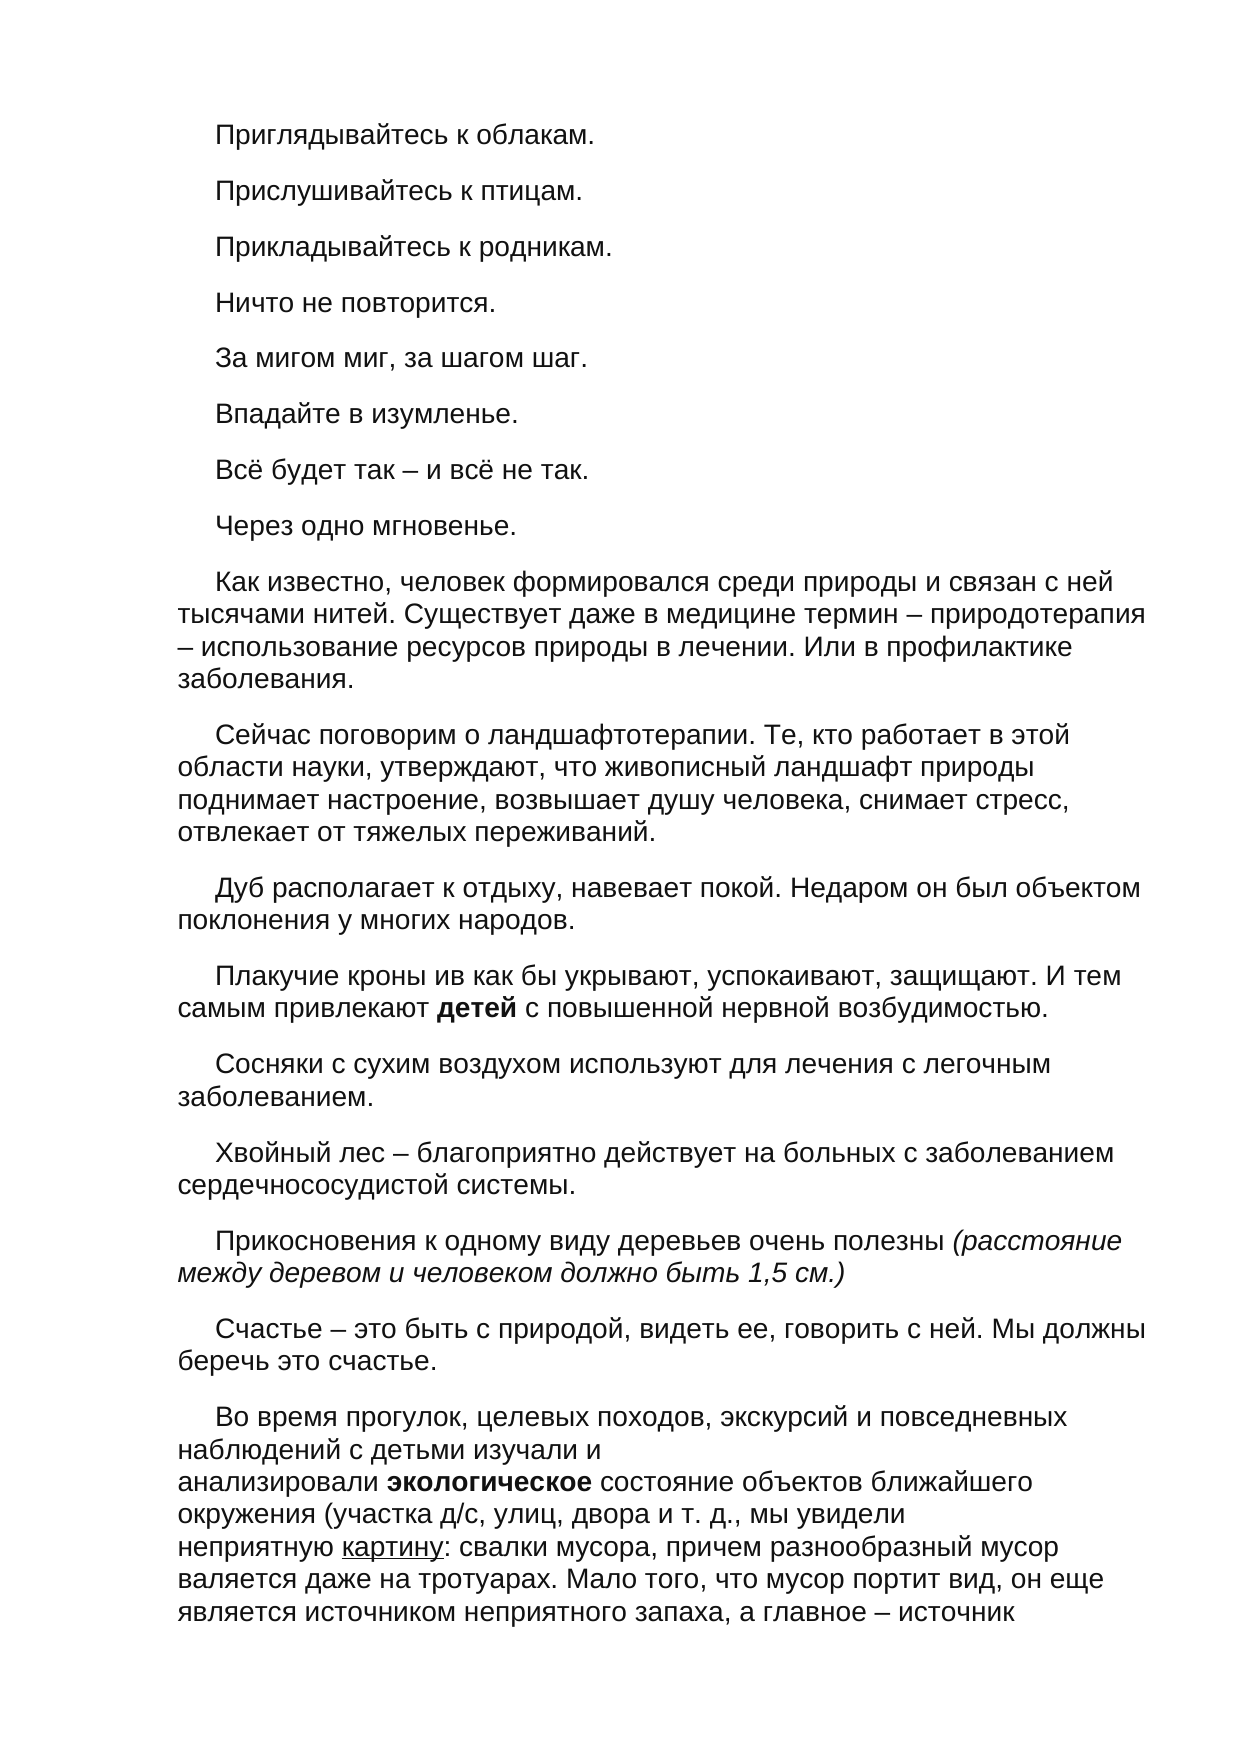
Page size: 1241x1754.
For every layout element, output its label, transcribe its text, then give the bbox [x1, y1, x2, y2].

text Сейчас поговорим о ландшафтотерапии. Те, кто работает в этой области науки, утверждают, что живописный ландшафт природы поднимает настроение, возвышает душу человека, снимает стресс, отвлекает от тяжелых переживаний. [177, 718, 1152, 847]
text Дуб располагает к отдыху, навевает покой. Недаром он был объектом поклонения у многих народов. [177, 871, 1152, 936]
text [177, 1400, 1152, 1627]
text Впадайте в изумленье. [177, 397, 1152, 430]
text За мигом миг, за шагом шаг. [177, 341, 1152, 374]
text Прислушивайтесь к птицам. [177, 174, 1152, 206]
text Плакучие кроны ив как бы укрывают, успокаивают, защищают. И тем самым привлекают детей с повышенной нервной возбудимостью. [177, 959, 1152, 1024]
text Как известно, человек формировался среди природы и связан с ней тысячами нитей. Существует даже в медицине термин – природотерапия – использование ресурсов природы в лечении. Или в профилактике заболевания. [177, 565, 1152, 694]
text Хвойный лес – благоприятно действует на больных с заболеванием сердечнососудистой системы. [177, 1136, 1152, 1200]
text Приглядывайтесь к облакам. [177, 118, 1152, 151]
text Прикосновения к одному виду деревьев очень полезны (расстояние между деревом и человеком должно быть 1,5 см.) [177, 1224, 1152, 1288]
text Сосняки с сухим воздухом используют для лечения с легочным заболеванием. [177, 1047, 1152, 1112]
text Счастье – это быть с природой, видеть ее, говорить с ней. Мы должны беречь это счастье. [177, 1312, 1152, 1377]
text Через одно мгновенье. [177, 509, 1152, 541]
text Прикладывайтесь к родникам. [177, 230, 1152, 262]
text Всё будет так – и всё не так. [177, 453, 1152, 486]
text Ничто не повторится. [177, 286, 1152, 318]
